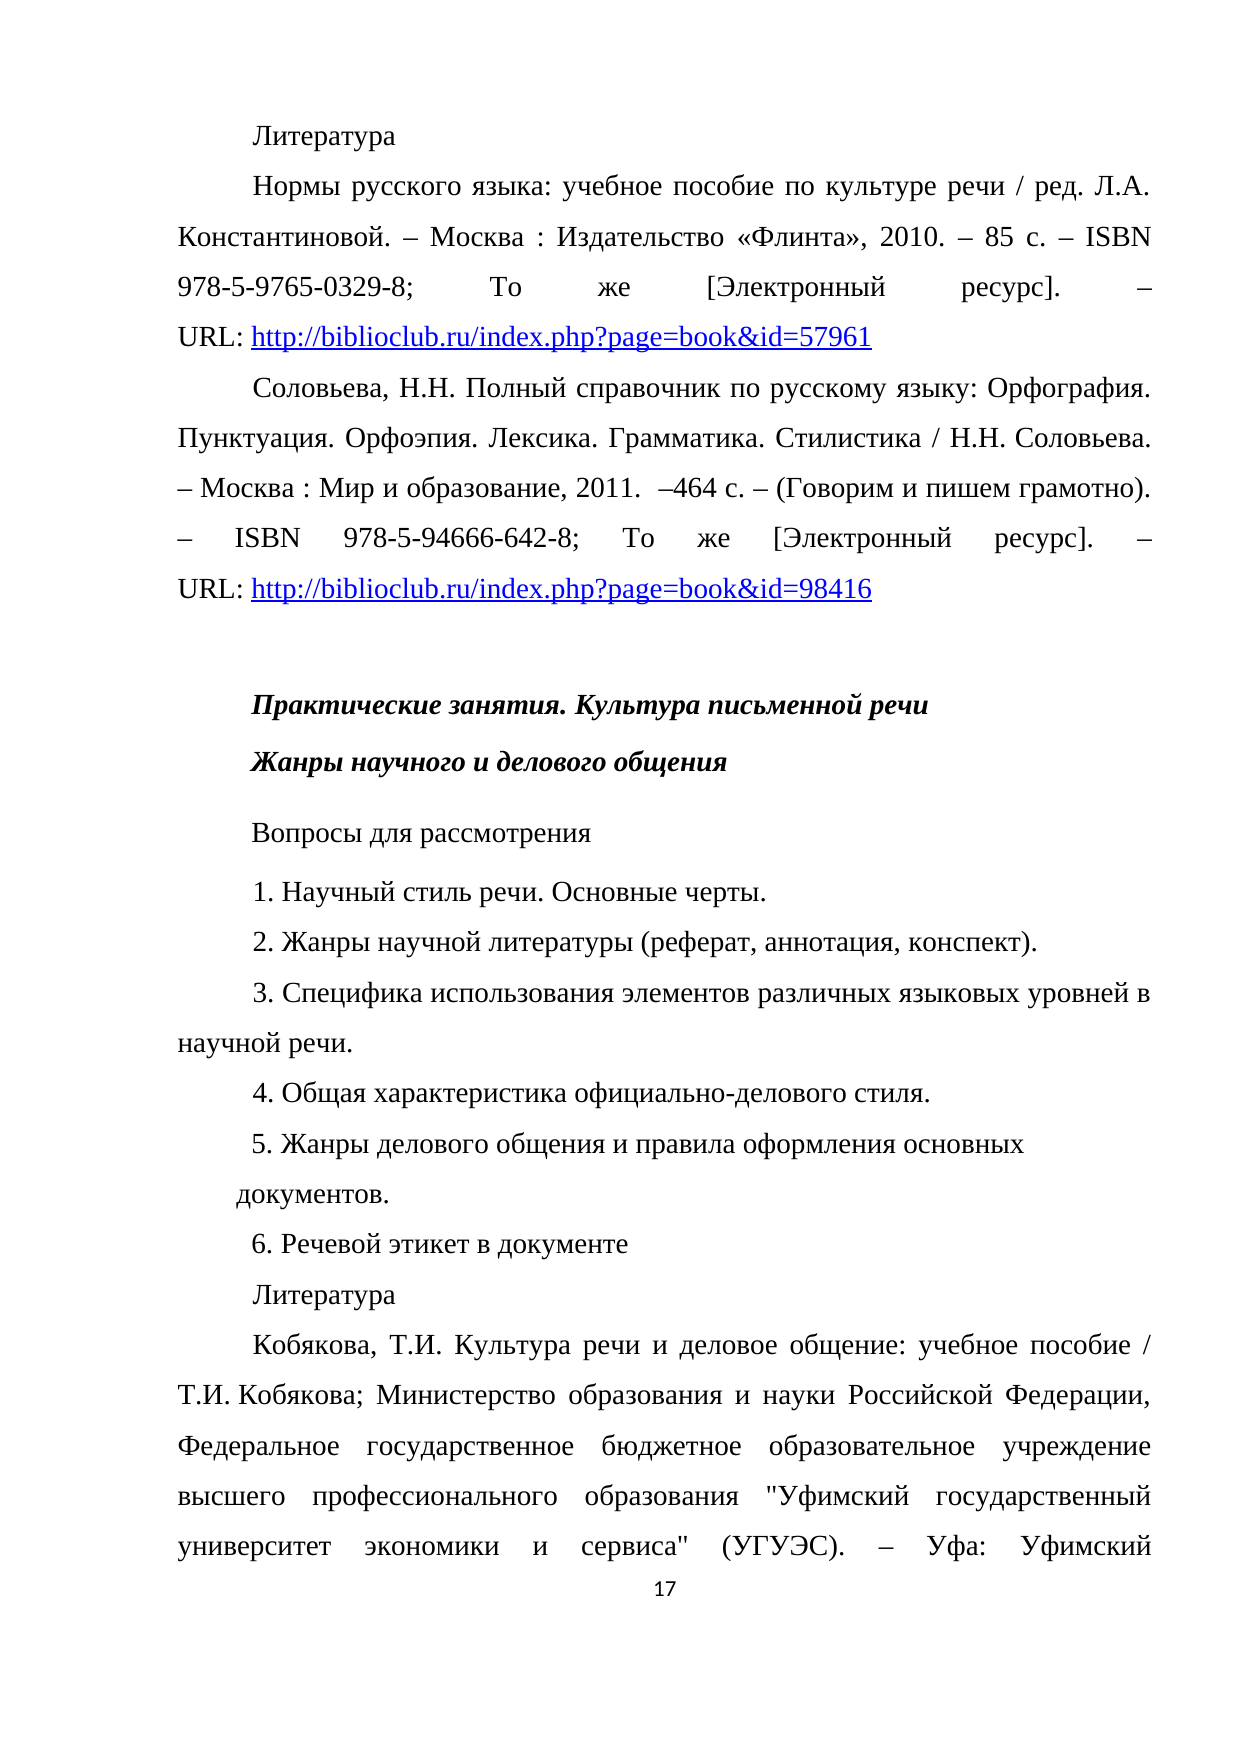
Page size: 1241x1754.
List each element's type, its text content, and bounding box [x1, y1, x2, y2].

text Соловьева, Н.Н. Полный справочник по русскому языку: Орфография. Пунктуация. Орфоэпия. Лексика. Грамматика. Стилистика / Н.Н. Соловьева. – Москва : Мир и образование, 2011. –464 с. – (Говорим и пишем грамотно). – ISBN 978-5-94666-642-8; То же [Электронный ресурс]. –URL: http://biblioclub.ru/index.php?page=book&id=98416 [177, 370, 1152, 604]
text 4. Общая характеристика официально-делового стиля. [177, 1076, 1152, 1109]
text Литература [177, 118, 1152, 152]
text Нормы русского языка: учебное пособие по культуре речи / ред. Л.А. Константиновой. – Москва : Издательство «Флинта», 2010. – 85 с. – ISBN 978-5-9765-0329-8; То же [Электронный ресурс]. – URL: http://biblioclub.ru/index.php?page=book&id=57961 [177, 168, 1152, 353]
list Речевой этикет в документе [236, 1226, 1152, 1260]
text 2. Жанры научной литературы (реферат, аннотация, конспект). [177, 924, 1152, 958]
text Вопросы для рассмотрения [177, 815, 1152, 848]
list Жанры делового общения и правила оформления основных документов. [236, 1126, 1152, 1210]
text 3. Специфика использования элементов различных языковых уровней в научной речи. [177, 975, 1152, 1059]
text Литература [177, 1277, 1152, 1310]
text Практические занятия. Культура письменной речи [177, 687, 1152, 721]
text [177, 1327, 1152, 1562]
text 1. Научный стиль речи. Основные черты. [177, 874, 1152, 908]
text Жанры научного и делового общения [177, 744, 1152, 777]
